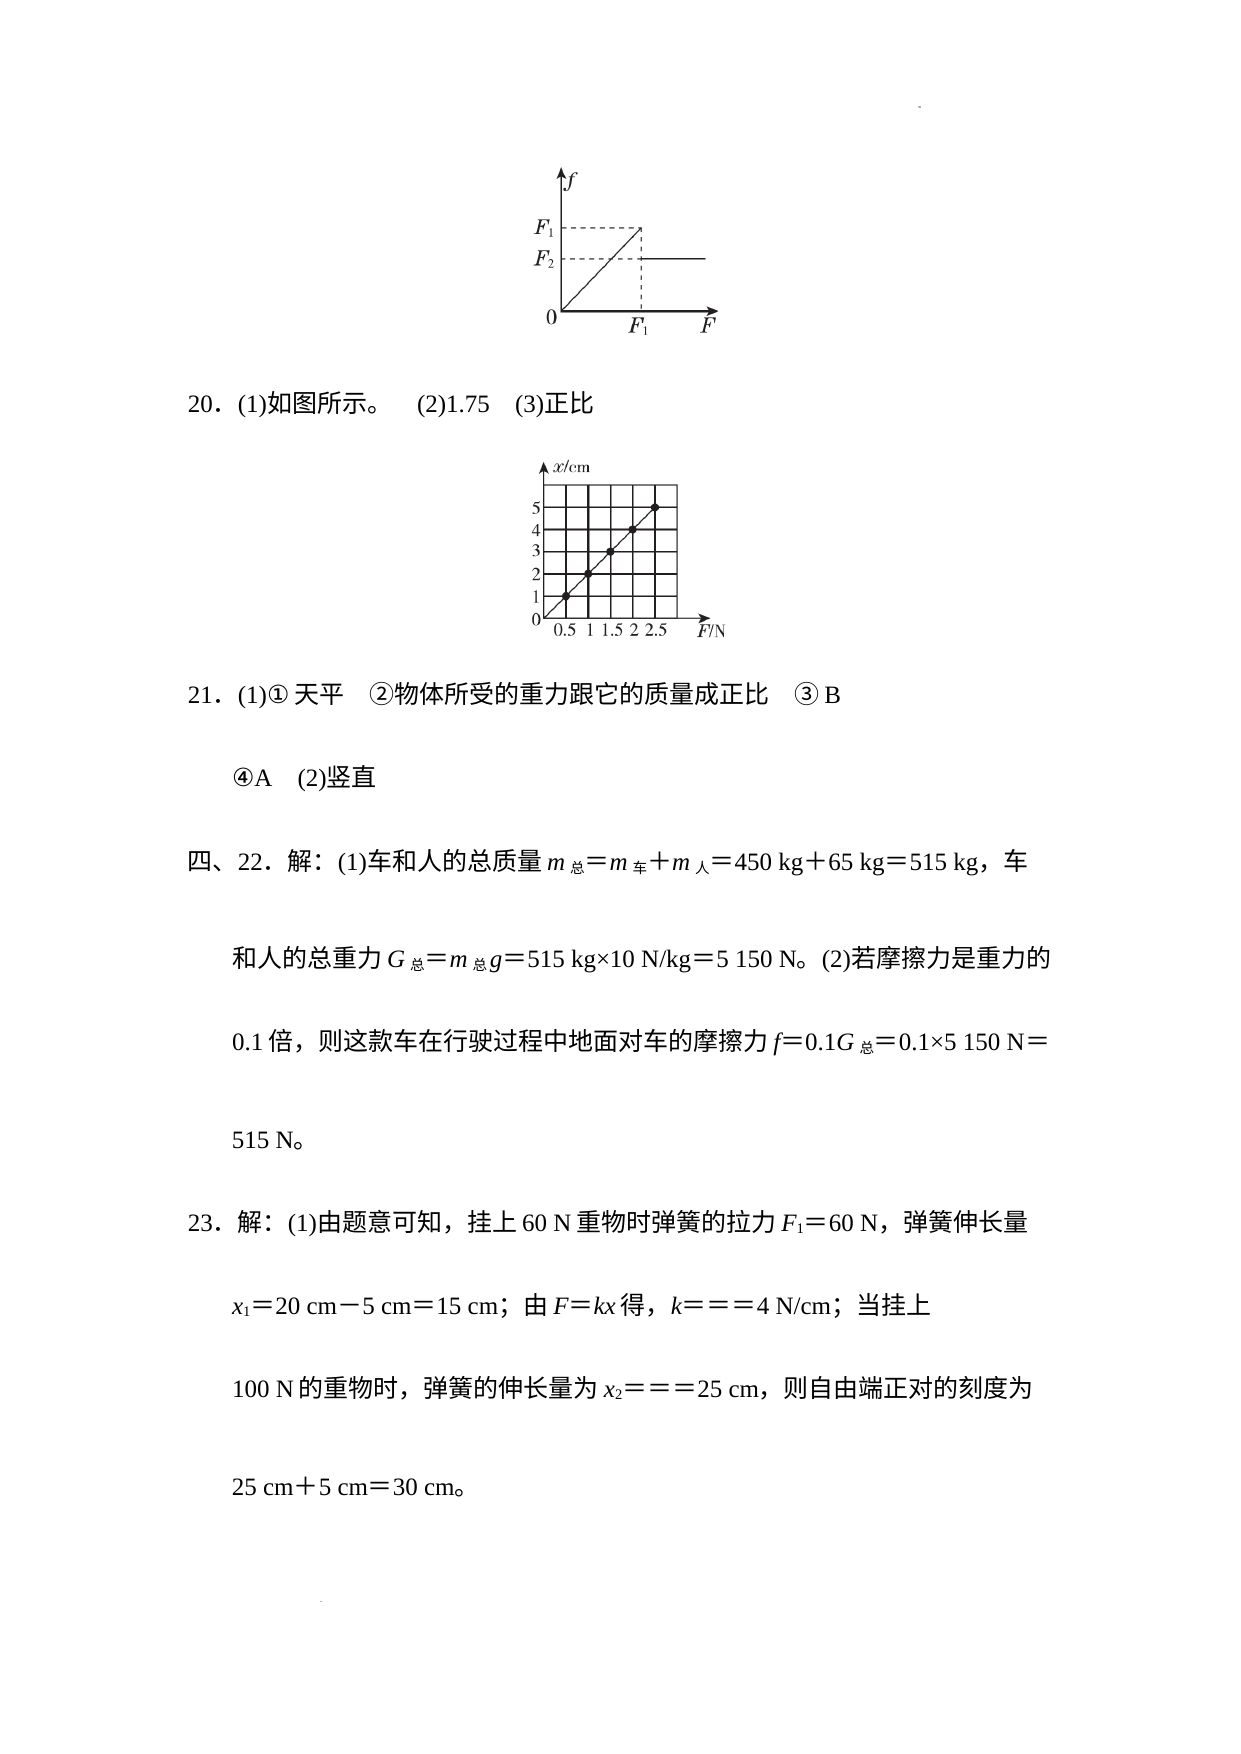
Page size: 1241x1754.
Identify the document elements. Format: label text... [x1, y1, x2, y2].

text 23．解：(1)由题意可知，挂上60 N重物时弹簧的拉力F1＝60 N，弹簧伸长量 [188, 1188, 1053, 1253]
text 0.1倍，则这款车在行驶过程中地面对车的摩擦力f＝0.1G总＝0.1×5 150 N＝515 N。 [232, 1007, 1053, 1170]
picture [517, 452, 729, 642]
text x1＝20 cm－5 cm＝15 cm；由F＝kx得，k＝＝＝4 N/cm；当挂上 [232, 1271, 1053, 1336]
text ④A (2)竖直 [232, 743, 1053, 808]
text 20．(1)如图所示。 (2)1.75 (3)正比 [188, 369, 1053, 434]
text 21．(1)①天平 ②物体所受的重力跟它的质量成正比 ③B [188, 660, 1053, 725]
picture [525, 161, 721, 340]
text 100 N的重物时，弹簧的伸长量为x2＝＝＝25 cm，则自由端正对的刻度为25 cm＋5 cm＝30 cm。 [232, 1354, 1053, 1517]
text 四、22．解：(1)车和人的总质量m总＝m车＋m人＝450 kg＋65 kg＝515 kg，车和人的总重力G总＝m总g＝515 kg×10 N/kg＝5 150 N。(2)若摩擦力是重力的 [188, 827, 1053, 989]
